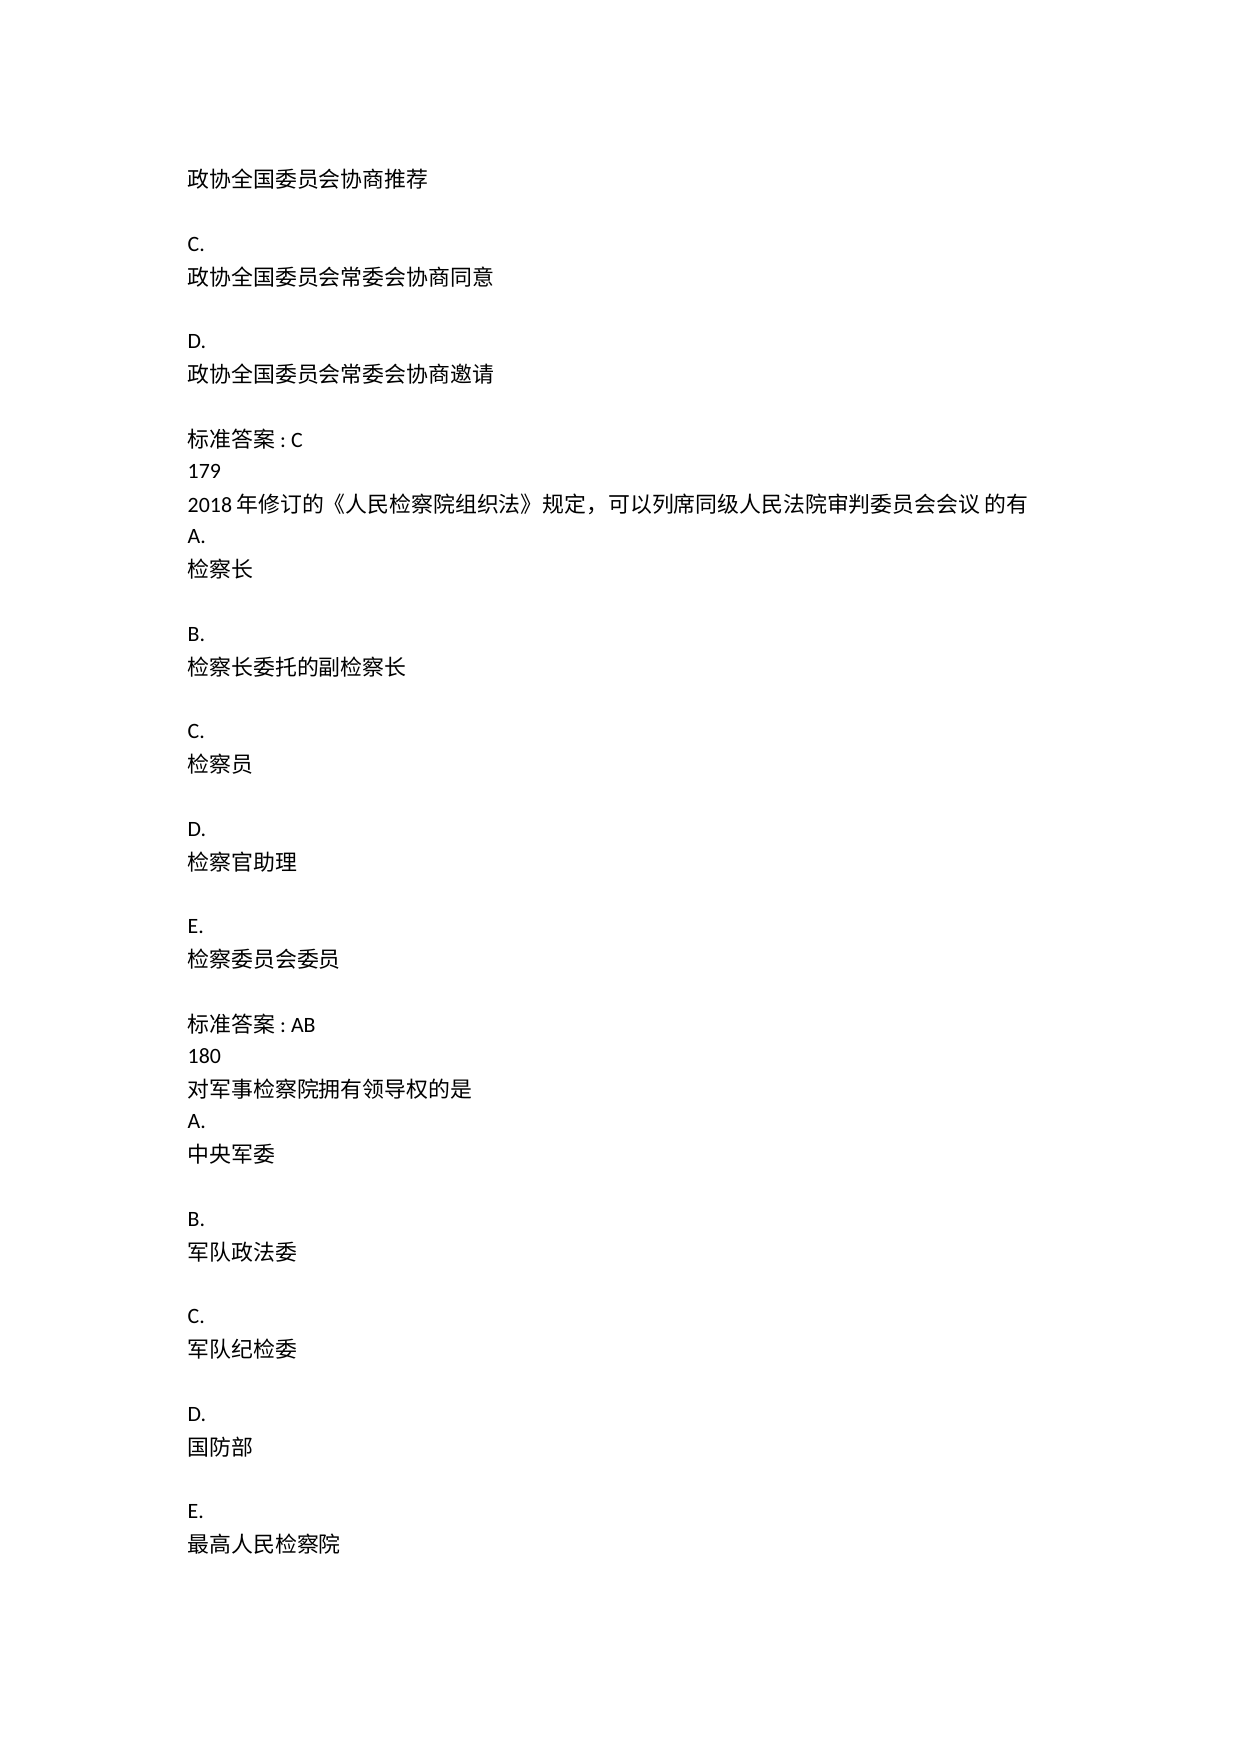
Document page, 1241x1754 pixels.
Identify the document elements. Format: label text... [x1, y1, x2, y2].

text 检察官助理 [187, 844, 1053, 877]
text 国防部 [187, 1429, 1053, 1462]
text 检察长委托的副检察长 [187, 649, 1053, 682]
text 政协全国委员会协商推荐 [187, 162, 1053, 194]
text 军队政法委 [187, 1234, 1053, 1267]
text 标准答案 : AB [187, 1007, 1053, 1039]
text A. [187, 519, 1053, 552]
text 检察长 [187, 552, 1053, 584]
text D. [187, 812, 1053, 844]
text D. [187, 1397, 1053, 1429]
text D. [187, 324, 1053, 357]
text 180 [187, 1039, 1053, 1072]
text A. [187, 1104, 1053, 1137]
text 检察委员会委员 [187, 942, 1053, 974]
text B. [187, 617, 1053, 649]
text 中央军委 [187, 1137, 1053, 1169]
text E. [187, 1494, 1053, 1527]
text E. [187, 909, 1053, 942]
text B. [187, 1202, 1053, 1234]
text C. [187, 1299, 1053, 1332]
text 2018年修订的《人民检察院组织法》规定，可以列席同级人民法院审判委员会会议 的有 [187, 487, 1053, 519]
text 政协全国委员会常委会协商同意 [187, 259, 1053, 292]
text C. [187, 227, 1053, 259]
text 检察员 [187, 747, 1053, 779]
text 军队纪检委 [187, 1332, 1053, 1364]
text 对军事检察院拥有领导权的是 [187, 1072, 1053, 1104]
text C. [187, 714, 1053, 747]
text 政协全国委员会常委会协商邀请 [187, 357, 1053, 389]
text 最高人民检察院 [187, 1527, 1053, 1559]
text 179 [187, 454, 1053, 487]
text 标准答案 : C [187, 422, 1053, 454]
